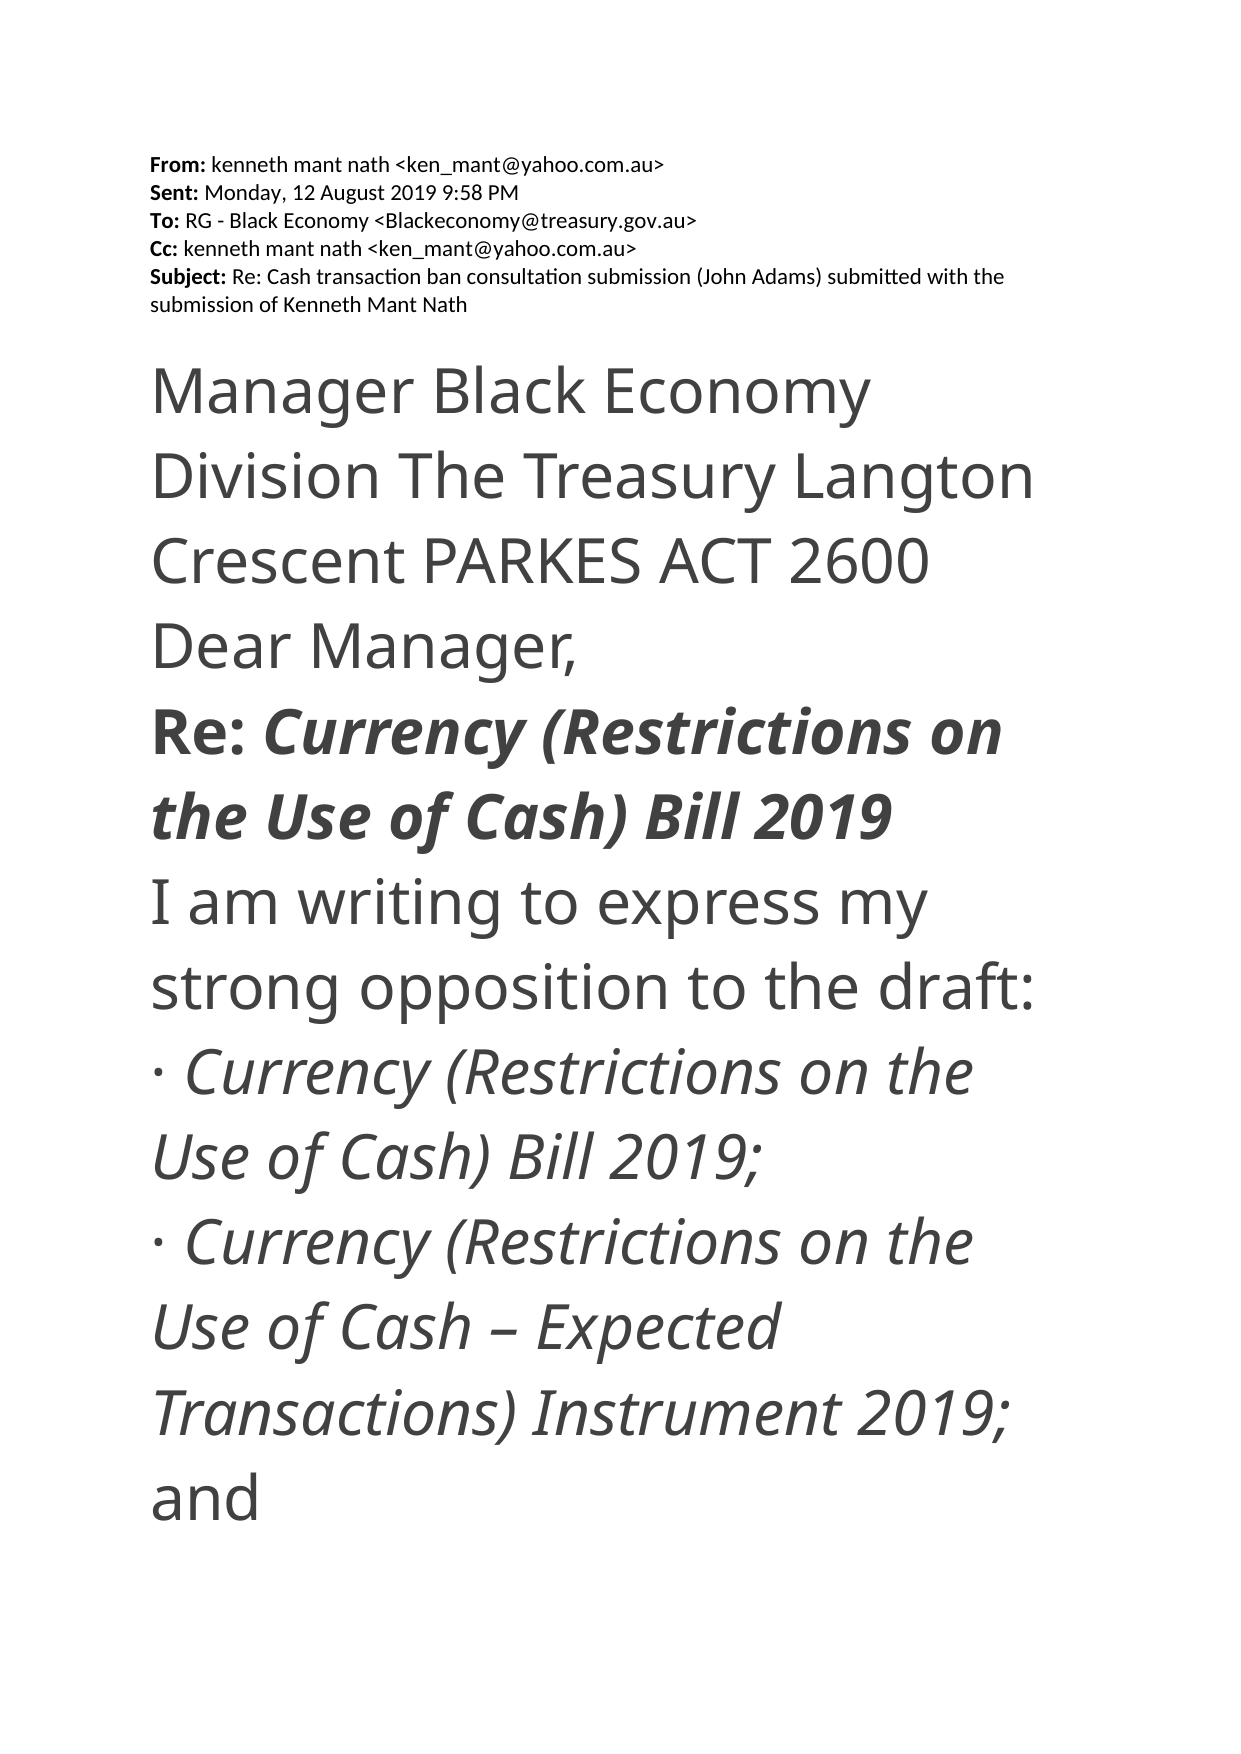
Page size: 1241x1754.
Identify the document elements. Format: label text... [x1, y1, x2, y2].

text From: kenneth mant nath <ken_mant@yahoo.com.au> Sent: Monday, 12 August 2019 9:58 PM To: RG - Black Economy <Blackeconomy@treasury.gov.au> Cc: kenneth mant nath <ken_mant@yahoo.com.au> Subject: Re: Cash transaction ban consultation submission (John Adams) submitted with the submission of Kenneth Mant Nath [150, 150, 1090, 318]
text · Currency (Restrictions on the Use of Cash – Expected Transactions) Instrument 2019; and [150, 1198, 1090, 1538]
text · Currency (Restrictions on the Use of Cash) Bill 2019; [150, 1028, 1090, 1198]
text I am writing to express my strong opposition to the draft: [150, 857, 1090, 1028]
text Manager Black Economy Division The Treasury Langton Crescent PARKES ACT 2600 [150, 347, 1090, 602]
text Dear Manager, [150, 602, 1090, 687]
text Re: Currency (Restrictions on the Use of Cash) Bill 2019 [150, 687, 1090, 857]
